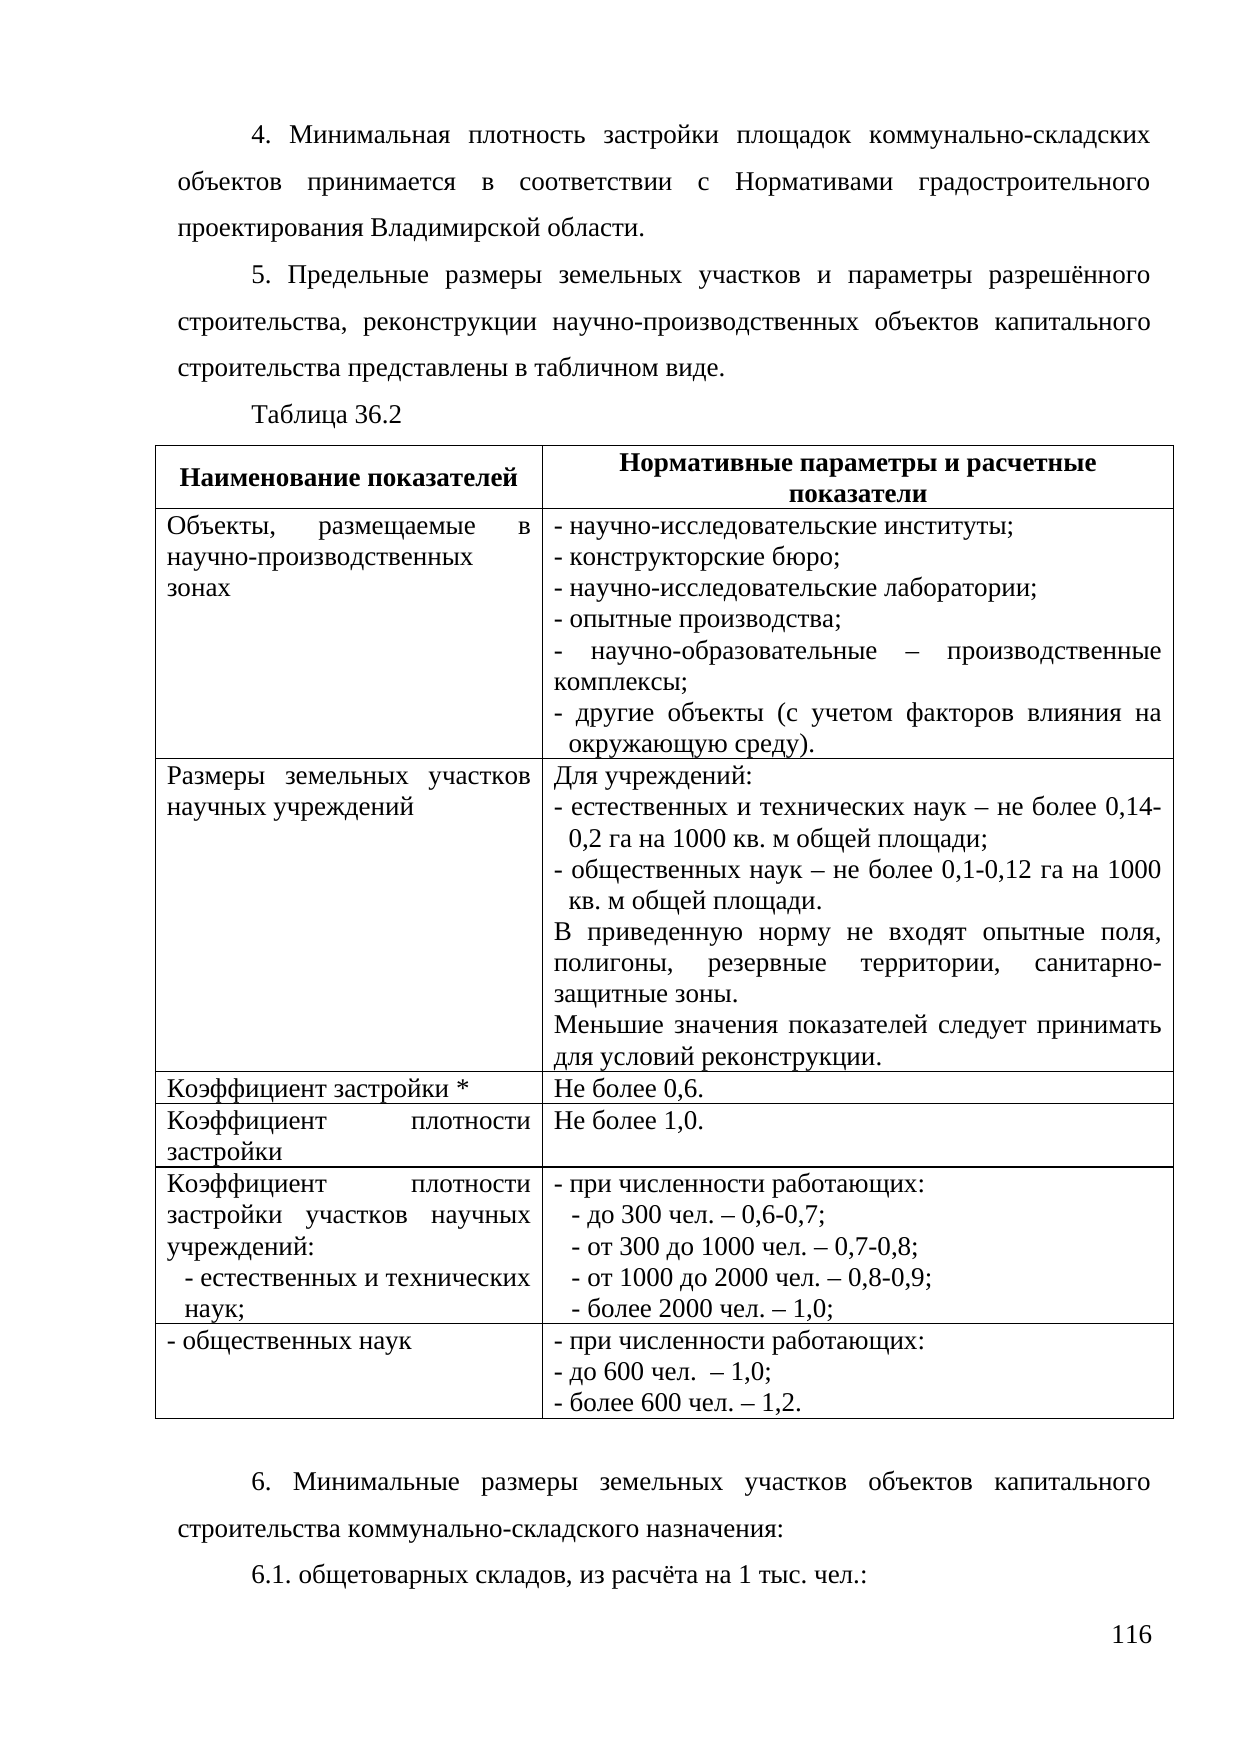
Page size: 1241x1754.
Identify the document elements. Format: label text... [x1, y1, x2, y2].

text Таблица 36.2 [177, 398, 1152, 429]
text 5. Предельные размеры земельных участков и параметры разрешённого строительства, реконструкции научно-производственных объектов капитального строительства представлены в табличном виде. [177, 258, 1152, 383]
text 6. Минимальные размеры земельных участков объектов капитального строительства коммунально-складского назначения: [177, 1465, 1152, 1543]
table_cell Не более 0,6. [543, 1072, 1173, 1103]
table_cell Для учреждений: - естественных и технических наук – не более 0,14- на 1000 кв. м общей площади; - общественных наук – не более 0,1- на 1000 кв. м общей площади. В приведенную норму не входят опытные поля, полигоны, резервные территории, санитарно-защитные зоны. Меньшие значения показателей следует принимать для условий реконструкции. [543, 759, 1173, 1071]
table_cell Размеры земельных участков научных учреждений [156, 759, 542, 1071]
table_header Нормативные параметры и расчетные показатели [543, 446, 1173, 508]
table_cell Коэффициент застройки * [156, 1072, 542, 1103]
table_cell Коэффициент плотности застройки участков научных учреждений: - естественных и технических наук; [156, 1168, 542, 1323]
table_cell Объекты, размещаемые в научно-производственных зонах [156, 509, 542, 758]
text 6.1. общетоварных складов, из расчёта на 1 тыс. чел.: [177, 1559, 1152, 1590]
table_cell - при численности работающих: - до 600 чел. – 1,0; - более 600 чел. – 1,2. [543, 1324, 1173, 1418]
text 4. Минимальная плотность застройки площадок коммунально-складских объектов принимается в соответствии с Нормативами градостроительного проектирования Владимирской области. [177, 118, 1152, 243]
table_cell Коэффициент плотности застройки [156, 1104, 542, 1166]
table_header Наименование показателей [156, 446, 542, 508]
table_cell - при численности работающих: - до 300 чел. – 0,6-0,7; - от 300 до 1000 чел. – 0,7-0,8; - от 1000 до 2000 чел. – 0,8-0,9; - более 2000 чел. – 1,0; [543, 1168, 1173, 1323]
table_cell - научно-исследовательские институты; - конструкторские бюро; - научно-исследовательские лаборатории; - опытные производства; - научно-образовательные – производственные комплексы; - другие объекты (с учетом факторов влияния на окружающую среду). [543, 509, 1173, 758]
table_cell Не более 1,0. [543, 1104, 1173, 1166]
table_cell - общественных наук [156, 1324, 542, 1418]
